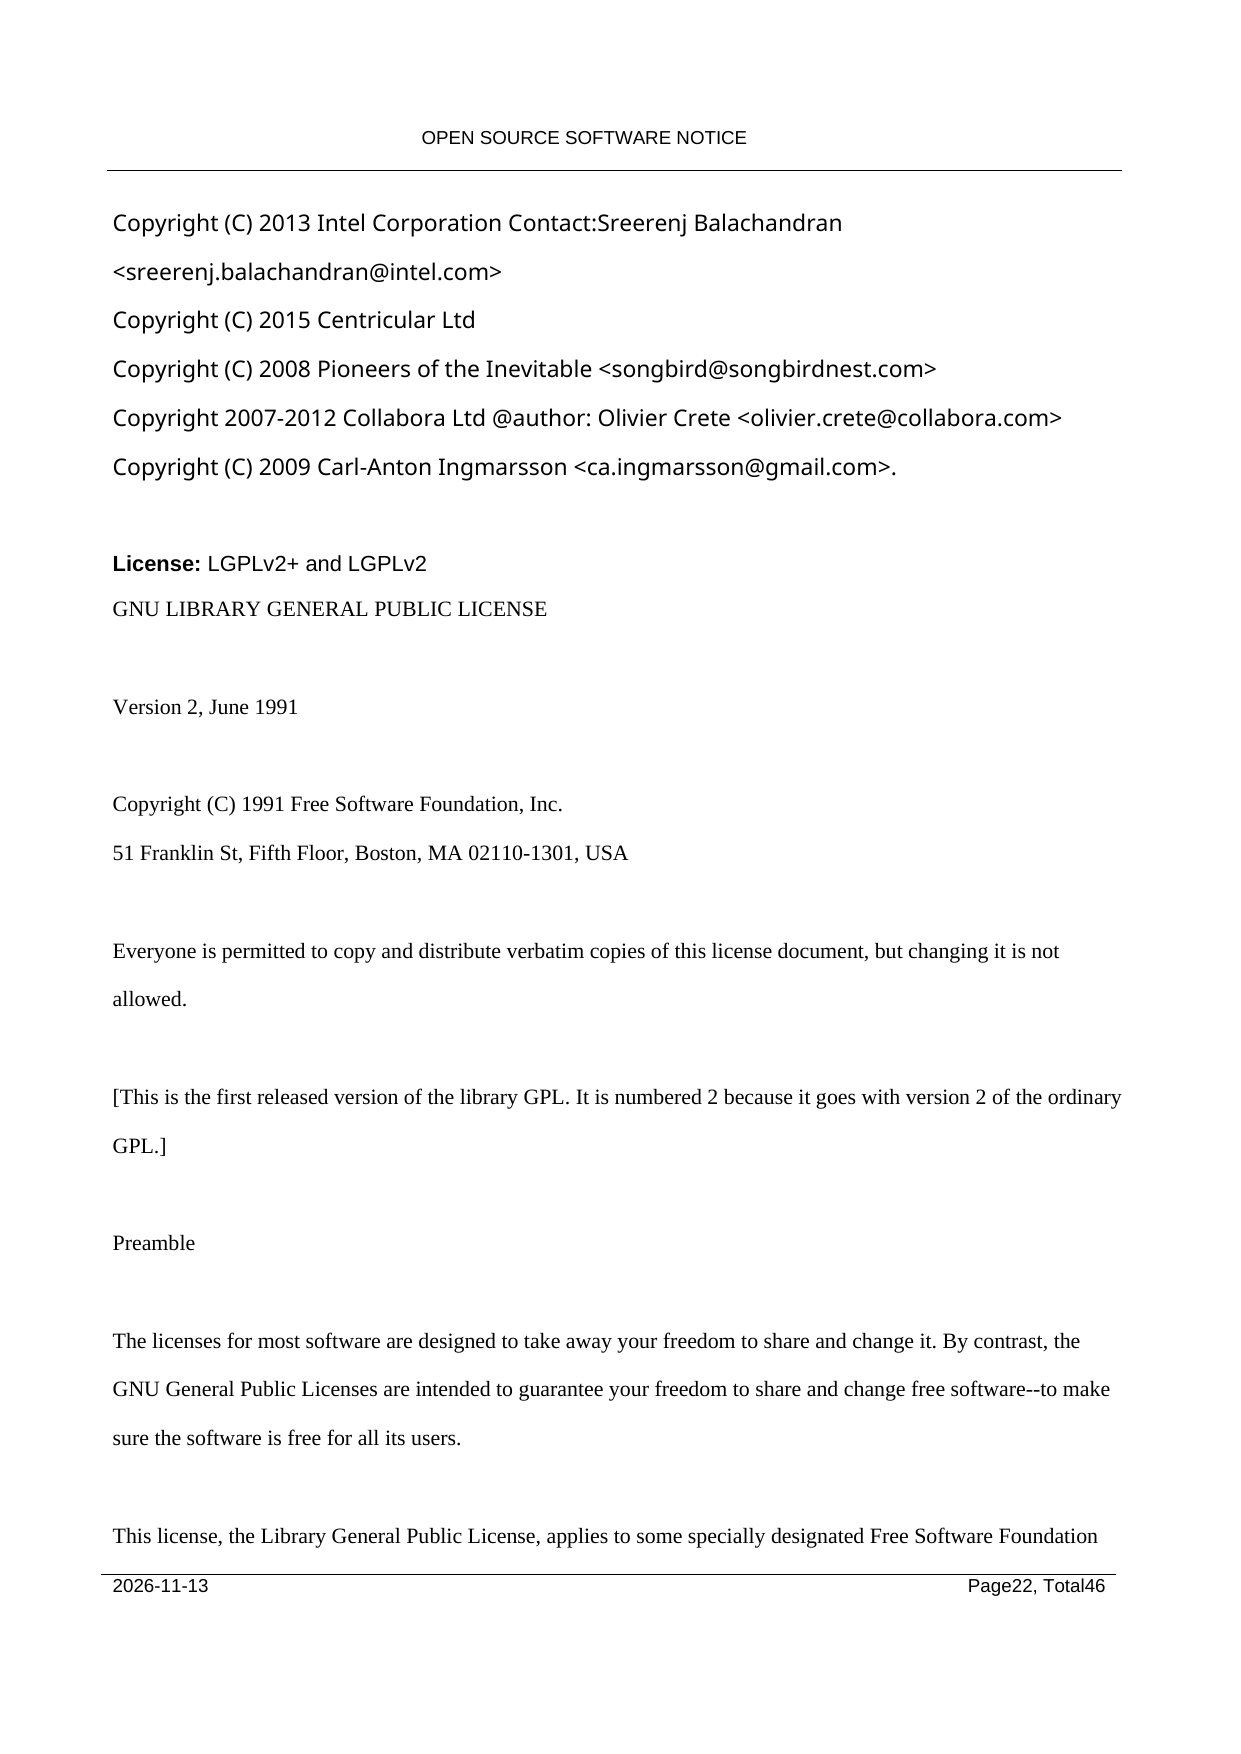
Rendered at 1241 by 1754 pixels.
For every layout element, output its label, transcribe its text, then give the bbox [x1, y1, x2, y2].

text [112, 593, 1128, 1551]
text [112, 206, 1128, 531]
text License: LGPLv2+ and LGPLv2 [112, 548, 1128, 580]
